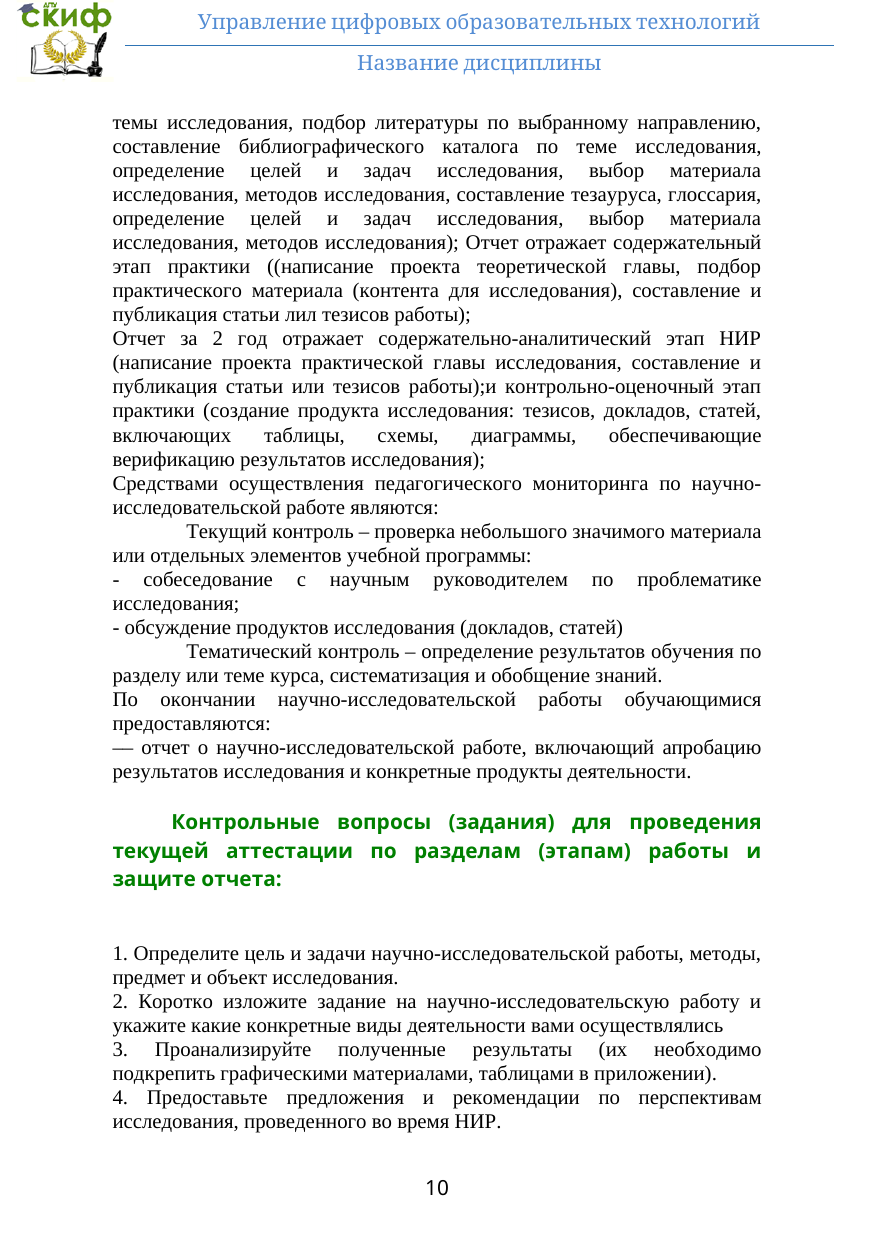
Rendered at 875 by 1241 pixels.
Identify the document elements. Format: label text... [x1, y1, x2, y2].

picture [16, 0, 114, 82]
text - обсуждение продуктов исследования (докладов, статей) [112, 615, 762, 639]
text Контрольные вопросы (задания) для проведения текущей аттестации по разделам (этапам) работы и защите отчета: [112, 807, 762, 893]
text - собеседование с научным руководителем по проблематике исследования; [112, 567, 762, 615]
text 1. Определите цель и задачи научно-исследовательской работы, методы, предмет и объект исследования. [112, 941, 762, 989]
text 3. Проанализируйте полученные результаты (их необходимо подкрепить графическими материалами, таблицами в приложении). [112, 1037, 762, 1085]
text Средствами осуществления педагогического мониторинга по научно-исследовательской работе являются: [112, 471, 762, 519]
text По окончании научно-исследовательской работы обучающимися предоставляются: [112, 687, 762, 735]
text –– отчет о научно-исследовательской работе, включающий апробацию результатов исследования и конкретные продукты деятельности. [112, 735, 762, 783]
text 4. Предоставьте предложения и рекомендации по перспективам исследования, проведенного во время НИР. [112, 1085, 762, 1133]
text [112, 110, 762, 326]
text 2. Коротко изложите задание на научно-исследовательскую работу и укажите какие конкретные виды деятельности вами осуществлялись [112, 989, 762, 1037]
text Текущий контроль – проверка небольшого значимого материала или отдельных элементов учебной программы: [112, 519, 762, 567]
text Отчет за 2 год отражает содержательно-аналитический этап НИР (написание проекта практической главы исследования, составление и публикация статьи или тезисов работы);и контрольно-оценочный этап практики (создание продукта исследования: тезисов, докладов, статей, включающих таблицы, схемы, диаграммы, обеспечивающие верификацию результатов исследования); [112, 326, 762, 471]
text Тематический контроль – определение результатов обучения по разделу или теме курса, систематизация и обобщение знаний. [112, 639, 762, 687]
